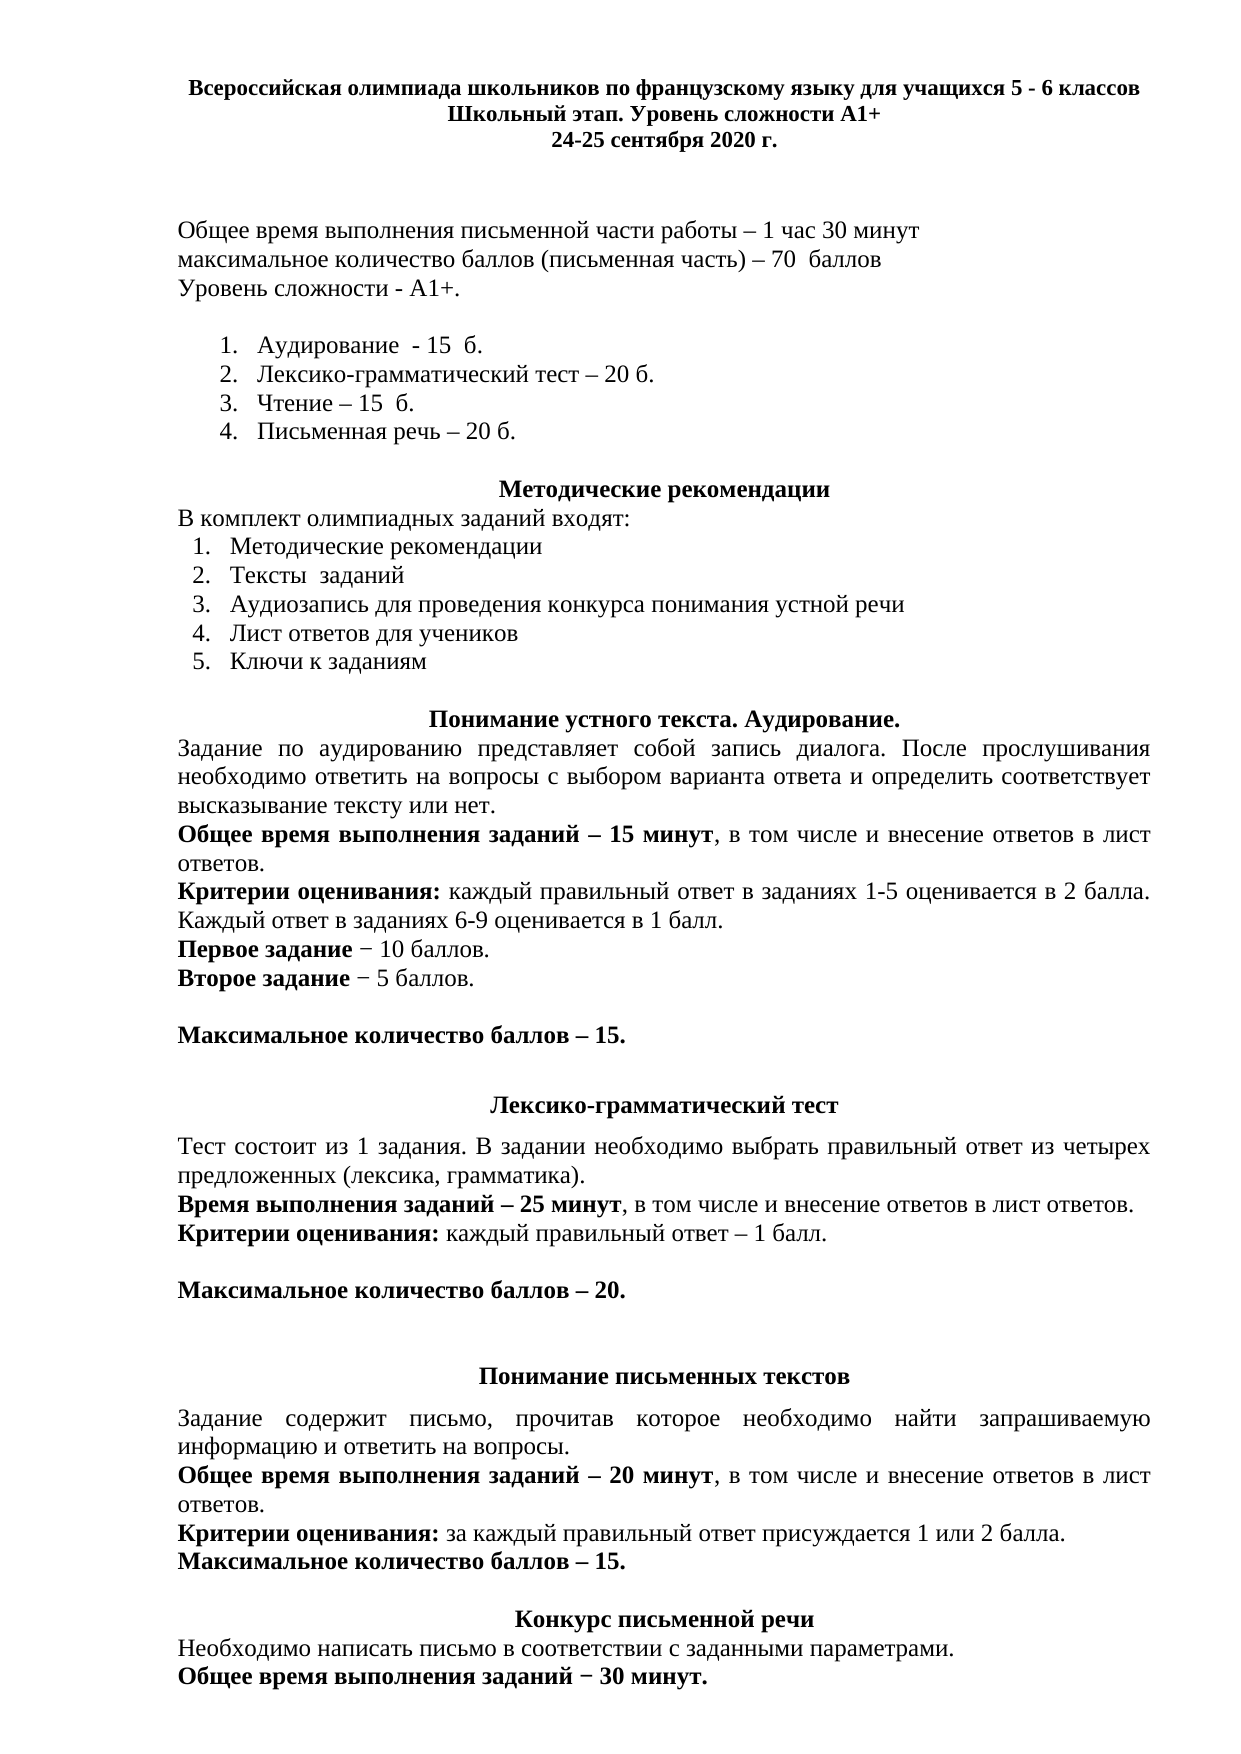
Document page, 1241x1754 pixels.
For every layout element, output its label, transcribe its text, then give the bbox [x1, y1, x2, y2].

text Общее время выполнения заданий – 15 минут, в том числе и внесение ответов в лист ответов. [177, 819, 1152, 876]
list Письменная речь – 20 б. [219, 416, 1152, 445]
list Методические рекомендации [192, 531, 1152, 560]
text Тест состоит из 1 задания. В задании необходимо выбрать правильный ответ из четырех предложенных (лексика, грамматика). [177, 1131, 1152, 1189]
text Понимание письменных текстов [177, 1361, 1152, 1390]
text Общее время выполнения заданий − 30 минут. [177, 1661, 1152, 1690]
list Ключи к заданиям [192, 646, 1152, 675]
list Чтение – 15 б. [219, 388, 1152, 416]
text Общее время выполнения письменной части работы – 1 час 30 минут [177, 215, 1152, 244]
text Второе задание − 5 баллов. [177, 963, 1152, 991]
text Конкурс письменной речи [177, 1604, 1152, 1633]
text Понимание устного текста. Аудирование. [177, 704, 1152, 733]
text Лексико-грамматический тест [177, 1090, 1152, 1119]
text максимальное количество баллов (письменная часть) – 70 баллов [177, 244, 1152, 273]
text Критерии оценивания: каждый правильный ответ – 1 балл. [177, 1218, 1152, 1246]
text В комплект олимпиадных заданий входят: [177, 503, 1152, 531]
text Максимальное количество баллов – 15. [177, 1546, 1152, 1575]
list Тексты заданий [192, 560, 1152, 589]
text Задание по аудированию представляет собой запись диалога. После прослушивания необходимо ответить на вопросы с выбором варианта ответа и определить соответствует высказывание тексту или нет. [177, 733, 1152, 819]
text Необходимо написать письмо в соответствии с заданными параметрами. [177, 1633, 1152, 1661]
text Общее время выполнения заданий – 20 минут, в том числе и внесение ответов в лист ответов. [177, 1460, 1152, 1518]
list Лист ответов для учеников [192, 618, 1152, 646]
text Максимальное количество баллов – 15. [177, 1020, 1152, 1049]
list Лексико-грамматический тест – 20 б. [219, 359, 1152, 388]
text Задание содержит письмо, прочитав которое необходимо найти запрашиваемую информацию и ответить на вопросы. [177, 1403, 1152, 1460]
list Аудирование - 15 б. [219, 330, 1152, 359]
text Критерии оценивания: за каждый правильный ответ присуждается 1 или 2 балла. [177, 1518, 1152, 1546]
text Время выполнения заданий – 25 минут, в том числе и внесение ответов в лист ответов. [177, 1189, 1152, 1218]
text Максимальное количество баллов – 20. [177, 1275, 1152, 1304]
text Методические рекомендации [177, 474, 1152, 503]
text Критерии оценивания: каждый правильный ответ в заданиях 1-5 оценивается в 2 балла. Каждый ответ в заданиях 6-9 оценивается в 1 балл. [177, 876, 1152, 934]
list Аудиозапись для проведения конкурса понимания устной речи [192, 589, 1152, 618]
text Первое задание − 10 баллов. [177, 934, 1152, 963]
text Уровень сложности - А1+. [177, 273, 1152, 301]
